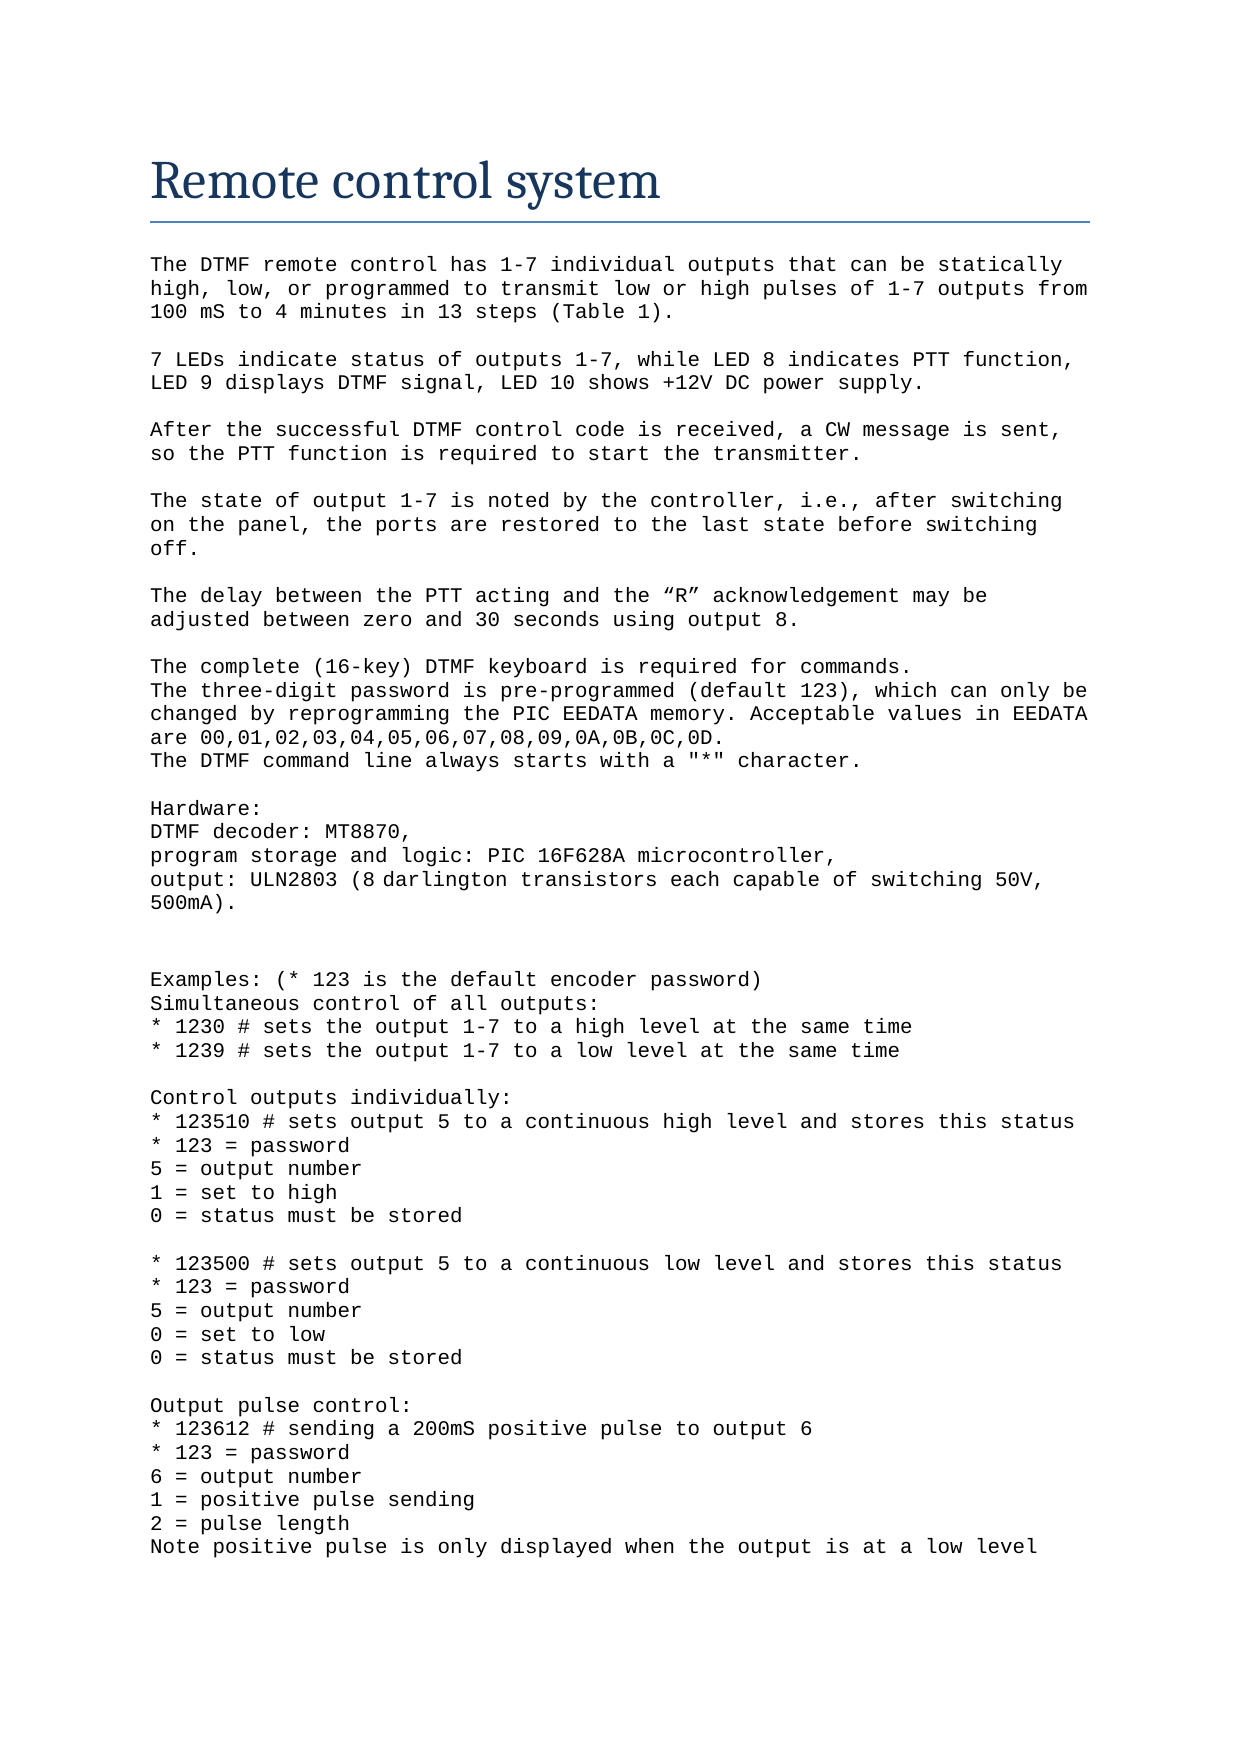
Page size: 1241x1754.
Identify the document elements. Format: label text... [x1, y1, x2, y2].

text After the successful DTMF control code is received, a CW message is sent, so the PTT function is required to start the transmitter. [150, 419, 1090, 467]
text * 123 = password [150, 1442, 1090, 1466]
text The complete (16-key) DTMF keyboard is required for commands. [150, 656, 1090, 679]
text * 123510 # sets output 5 to a continuous high level and stores this status [150, 1111, 1090, 1134]
text 0 = status must be stored [150, 1347, 1090, 1371]
text DTMF decoder: MT8870, [150, 821, 1090, 845]
text 1 = set to high [150, 1182, 1090, 1206]
text The DTMF remote control has 1-7 individual outputs that can be statically high, low, or programmed to transmit low or high pulses of 1-7 outputs from 100 mS to 4 minutes in 13 steps (Table 1). [150, 254, 1090, 325]
text 5 = output number [150, 1300, 1090, 1324]
text 0 = status must be stored [150, 1206, 1090, 1229]
text The three-digit password is pre-programmed (default 123), which can only be changed by reprogramming the PIC EEDATA memory. Acceptable values in EEDATA are 00,01,02,03,04,05,06,07,08,09,0A,0B,0C,0D. [150, 679, 1090, 751]
text output: ULN2803 (8 darlington transistors each capable of switching 50V, 500mA). [150, 869, 1090, 916]
text 1 = positive pulse sending [150, 1489, 1090, 1513]
text 2 = pulse length [150, 1513, 1090, 1537]
text Hardware: [150, 798, 1090, 821]
text Examples: (* 123 is the default encoder password) [150, 969, 1090, 993]
text The DTMF command line always starts with a "*" character. [150, 751, 1090, 774]
text Control outputs individually: [150, 1087, 1090, 1111]
text * 123 = password [150, 1276, 1090, 1300]
text Output pulse control: [150, 1395, 1090, 1418]
text The delay between the PTT acting and the “R” acknowledgement may be adjusted between zero and 30 seconds using output 8. [150, 585, 1090, 632]
text * 1230 # sets the output 1-7 to a high level at the same time [150, 1016, 1090, 1040]
text Simultaneous control of all outputs: [150, 993, 1090, 1016]
text Note positive pulse is only displayed when the output is at a low level [150, 1537, 1090, 1560]
text * 123500 # sets output 5 to a continuous low level and stores this status [150, 1253, 1090, 1276]
title Remote control system [150, 150, 1090, 221]
text program storage and logic: PIC 16F628A microcontroller, [150, 845, 1090, 869]
text 5 = output number [150, 1158, 1090, 1182]
text * 1239 # sets the output 1-7 to a low level at the same time [150, 1040, 1090, 1064]
text The state of output 1-7 is noted by the controller, i.e., after switching on the panel, the ports are restored to the last state before switching off. [150, 490, 1090, 561]
text * 123 = password [150, 1134, 1090, 1158]
text 0 = set to low [150, 1324, 1090, 1347]
text * 123612 # sending a 200mS positive pulse to output 6 [150, 1418, 1090, 1442]
text 7 LEDs indicate status of outputs 1-7, while LED 8 indicates PTT function, LED 9 displays DTMF signal, LED 10 shows +12V DC power supply. [150, 348, 1090, 396]
text 6 = output number [150, 1466, 1090, 1489]
